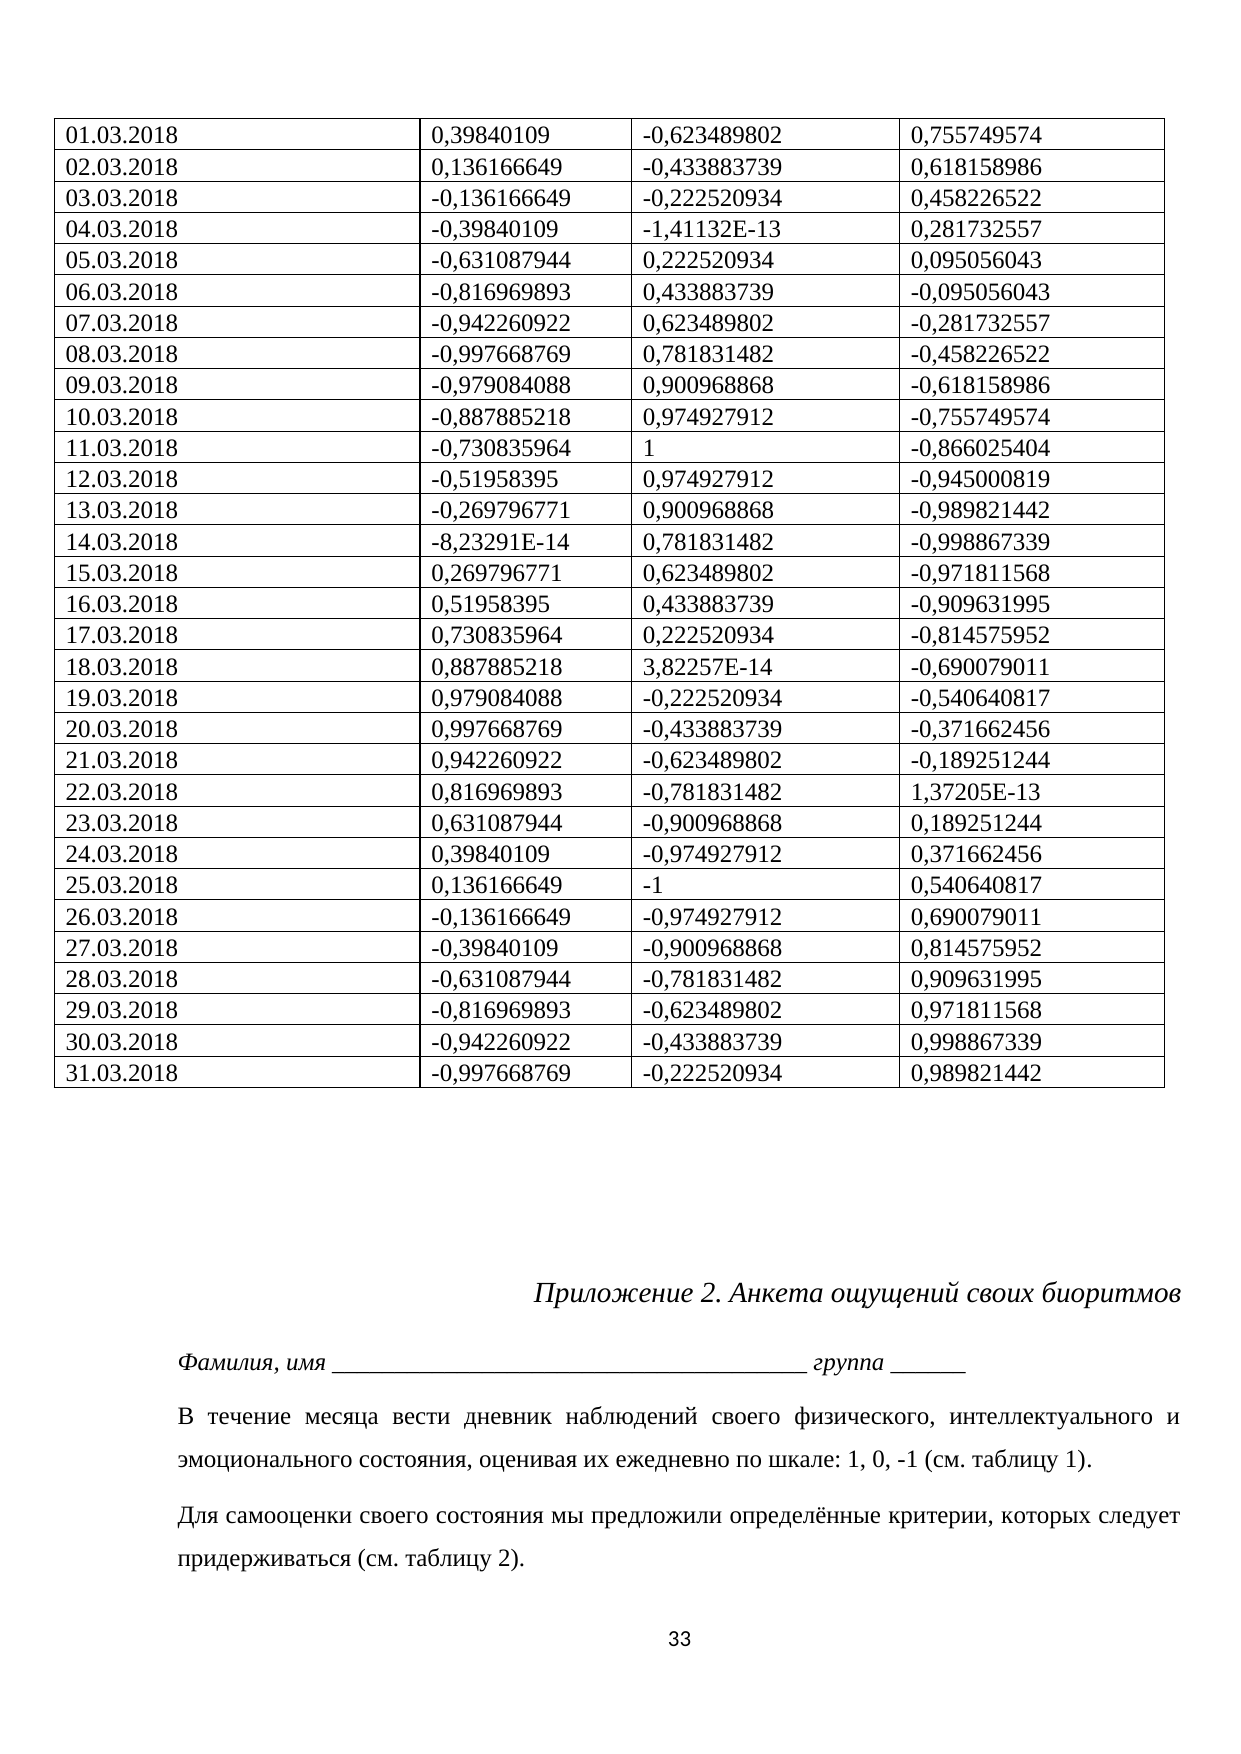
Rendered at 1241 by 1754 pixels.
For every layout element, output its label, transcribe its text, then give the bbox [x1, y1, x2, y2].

table_cell -0,730835964 [421, 432, 631, 462]
table_cell -0,814575952 [900, 619, 1164, 649]
table_cell 07.03.2018 [55, 307, 419, 337]
table_cell 0,281732557 [900, 213, 1164, 243]
table_cell -0,690079011 [900, 650, 1164, 681]
table_cell -0,281732557 [900, 307, 1164, 337]
table_cell 22.03.2018 [55, 775, 419, 806]
table_cell 29.03.2018 [55, 994, 419, 1024]
table_cell 0,690079011 [900, 900, 1164, 931]
table_cell 0,095056043 [900, 244, 1164, 274]
table_cell 18.03.2018 [55, 650, 419, 681]
table_cell 0,433883739 [632, 275, 899, 306]
table_cell -0,222520934 [632, 1057, 899, 1087]
table_cell 0,900968868 [632, 369, 899, 399]
table_cell -0,971811568 [900, 557, 1164, 587]
table_cell 05.03.2018 [55, 244, 419, 274]
table_cell 25.03.2018 [55, 869, 419, 899]
table_cell 0,998867339 [900, 1025, 1164, 1056]
table_cell 01.03.2018 [55, 119, 419, 149]
table_cell 0,222520934 [632, 619, 899, 649]
table_cell 14.03.2018 [55, 525, 419, 556]
table_cell 1 [632, 432, 899, 462]
table_cell -0,136166649 [421, 182, 631, 212]
table_cell 0,623489802 [632, 307, 899, 337]
table_cell 0,39840109 [421, 838, 631, 868]
table_cell -0,781831482 [632, 775, 899, 806]
table_cell -0,269796771 [421, 494, 631, 524]
table_cell 19.03.2018 [55, 682, 419, 712]
table_cell -0,945000819 [900, 463, 1164, 493]
table_cell -0,540640817 [900, 682, 1164, 712]
table_cell 0,51958395 [421, 588, 631, 618]
table_cell -0,989821442 [900, 494, 1164, 524]
table_cell -0,781831482 [632, 963, 899, 993]
table_cell -0,900968868 [632, 932, 899, 962]
table_cell -0,222520934 [632, 682, 899, 712]
table_cell -0,974927912 [632, 900, 899, 931]
table_cell 0,887885218 [421, 650, 631, 681]
table_cell 0,974927912 [632, 463, 899, 493]
table_cell 0,971811568 [900, 994, 1164, 1024]
table_cell -0,458226522 [900, 338, 1164, 368]
table_cell -0,623489802 [632, 744, 899, 774]
table_cell 0,618158986 [900, 150, 1164, 181]
table_cell 30.03.2018 [55, 1025, 419, 1056]
table_cell 15.03.2018 [55, 557, 419, 587]
table_cell 23.03.2018 [55, 807, 419, 837]
table_cell -0,623489802 [632, 119, 899, 149]
table_cell 11.03.2018 [55, 432, 419, 462]
text Фамилия, имя ______________________________________ группа ______ [177, 1347, 1181, 1376]
table_cell 0,974927912 [632, 400, 899, 431]
text Для самооценки своего состояния мы предложили определённые критерии, которых следует придерживаться (см. таблицу 2). [177, 1500, 1181, 1572]
table_cell -0,51958395 [421, 463, 631, 493]
table_cell 20.03.2018 [55, 713, 419, 743]
table_cell 27.03.2018 [55, 932, 419, 962]
table_cell -0,189251244 [900, 744, 1164, 774]
table_cell -0,887885218 [421, 400, 631, 431]
table_cell 0,136166649 [421, 150, 631, 181]
table_cell 0,136166649 [421, 869, 631, 899]
table_cell -0,433883739 [632, 150, 899, 181]
table_cell 0,631087944 [421, 807, 631, 837]
table_cell -0,755749574 [900, 400, 1164, 431]
table_cell 0,816969893 [421, 775, 631, 806]
table_cell 1,37205E-13 [900, 775, 1164, 806]
table_cell 04.03.2018 [55, 213, 419, 243]
table_cell 0,458226522 [900, 182, 1164, 212]
table_cell -0,816969893 [421, 275, 631, 306]
table_cell 0,781831482 [632, 338, 899, 368]
table_cell -0,623489802 [632, 994, 899, 1024]
table_cell 09.03.2018 [55, 369, 419, 399]
table_cell -0,371662456 [900, 713, 1164, 743]
table_cell -1 [632, 869, 899, 899]
table_cell -0,866025404 [900, 432, 1164, 462]
table_cell -0,631087944 [421, 244, 631, 274]
table_cell 10.03.2018 [55, 400, 419, 431]
table_cell -8,23291E-14 [421, 525, 631, 556]
table_cell -0,631087944 [421, 963, 631, 993]
table_cell 08.03.2018 [55, 338, 419, 368]
table_cell -0,979084088 [421, 369, 631, 399]
text Приложение 2. Анкета ощущений своих биоритмов [177, 1275, 1181, 1309]
table_cell -0,433883739 [632, 713, 899, 743]
table_cell 26.03.2018 [55, 900, 419, 931]
table_cell 0,623489802 [632, 557, 899, 587]
table_cell -0,909631995 [900, 588, 1164, 618]
table_cell 0,814575952 [900, 932, 1164, 962]
table_cell -0,942260922 [421, 1025, 631, 1056]
table_cell 0,189251244 [900, 807, 1164, 837]
table_cell 0,989821442 [900, 1057, 1164, 1087]
table_cell 0,269796771 [421, 557, 631, 587]
table_cell 0,433883739 [632, 588, 899, 618]
table_cell 12.03.2018 [55, 463, 419, 493]
table_cell 0,979084088 [421, 682, 631, 712]
table_cell 16.03.2018 [55, 588, 419, 618]
table_cell -0,095056043 [900, 275, 1164, 306]
text В течение месяца вести дневник наблюдений своего физического, интеллектуального и эмоционального состояния, оценивая их ежедневно по шкале: 1, 0, -1 (см. таблицу 1). [177, 1401, 1181, 1473]
table_cell 02.03.2018 [55, 150, 419, 181]
table_cell 0,942260922 [421, 744, 631, 774]
table_cell -0,998867339 [900, 525, 1164, 556]
table_cell -0,942260922 [421, 307, 631, 337]
table_cell -0,900968868 [632, 807, 899, 837]
table_cell 21.03.2018 [55, 744, 419, 774]
table_cell 0,730835964 [421, 619, 631, 649]
table_cell 06.03.2018 [55, 275, 419, 306]
table_cell -0,222520934 [632, 182, 899, 212]
table_cell -0,997668769 [421, 338, 631, 368]
table_cell 03.03.2018 [55, 182, 419, 212]
table_cell 0,222520934 [632, 244, 899, 274]
table_cell 0,900968868 [632, 494, 899, 524]
table_cell -1,41132E-13 [632, 213, 899, 243]
table_cell -0,136166649 [421, 900, 631, 931]
table_cell 24.03.2018 [55, 838, 419, 868]
table_cell 0,997668769 [421, 713, 631, 743]
table_cell -0,974927912 [632, 838, 899, 868]
table_cell 3,82257E-14 [632, 650, 899, 681]
table_cell 0,781831482 [632, 525, 899, 556]
table_cell -0,39840109 [421, 932, 631, 962]
table_cell -0,997668769 [421, 1057, 631, 1087]
table_cell 0,540640817 [900, 869, 1164, 899]
table_cell -0,433883739 [632, 1025, 899, 1056]
table_cell 28.03.2018 [55, 963, 419, 993]
table_cell 17.03.2018 [55, 619, 419, 649]
table_cell 0,755749574 [900, 119, 1164, 149]
table_cell 31.03.2018 [55, 1057, 419, 1087]
table_cell -0,816969893 [421, 994, 631, 1024]
table_cell -0,618158986 [900, 369, 1164, 399]
table_cell -0,39840109 [421, 213, 631, 243]
table_cell 0,371662456 [900, 838, 1164, 868]
table_cell 0,909631995 [900, 963, 1164, 993]
table_cell 13.03.2018 [55, 494, 419, 524]
table_cell 0,39840109 [421, 119, 631, 149]
